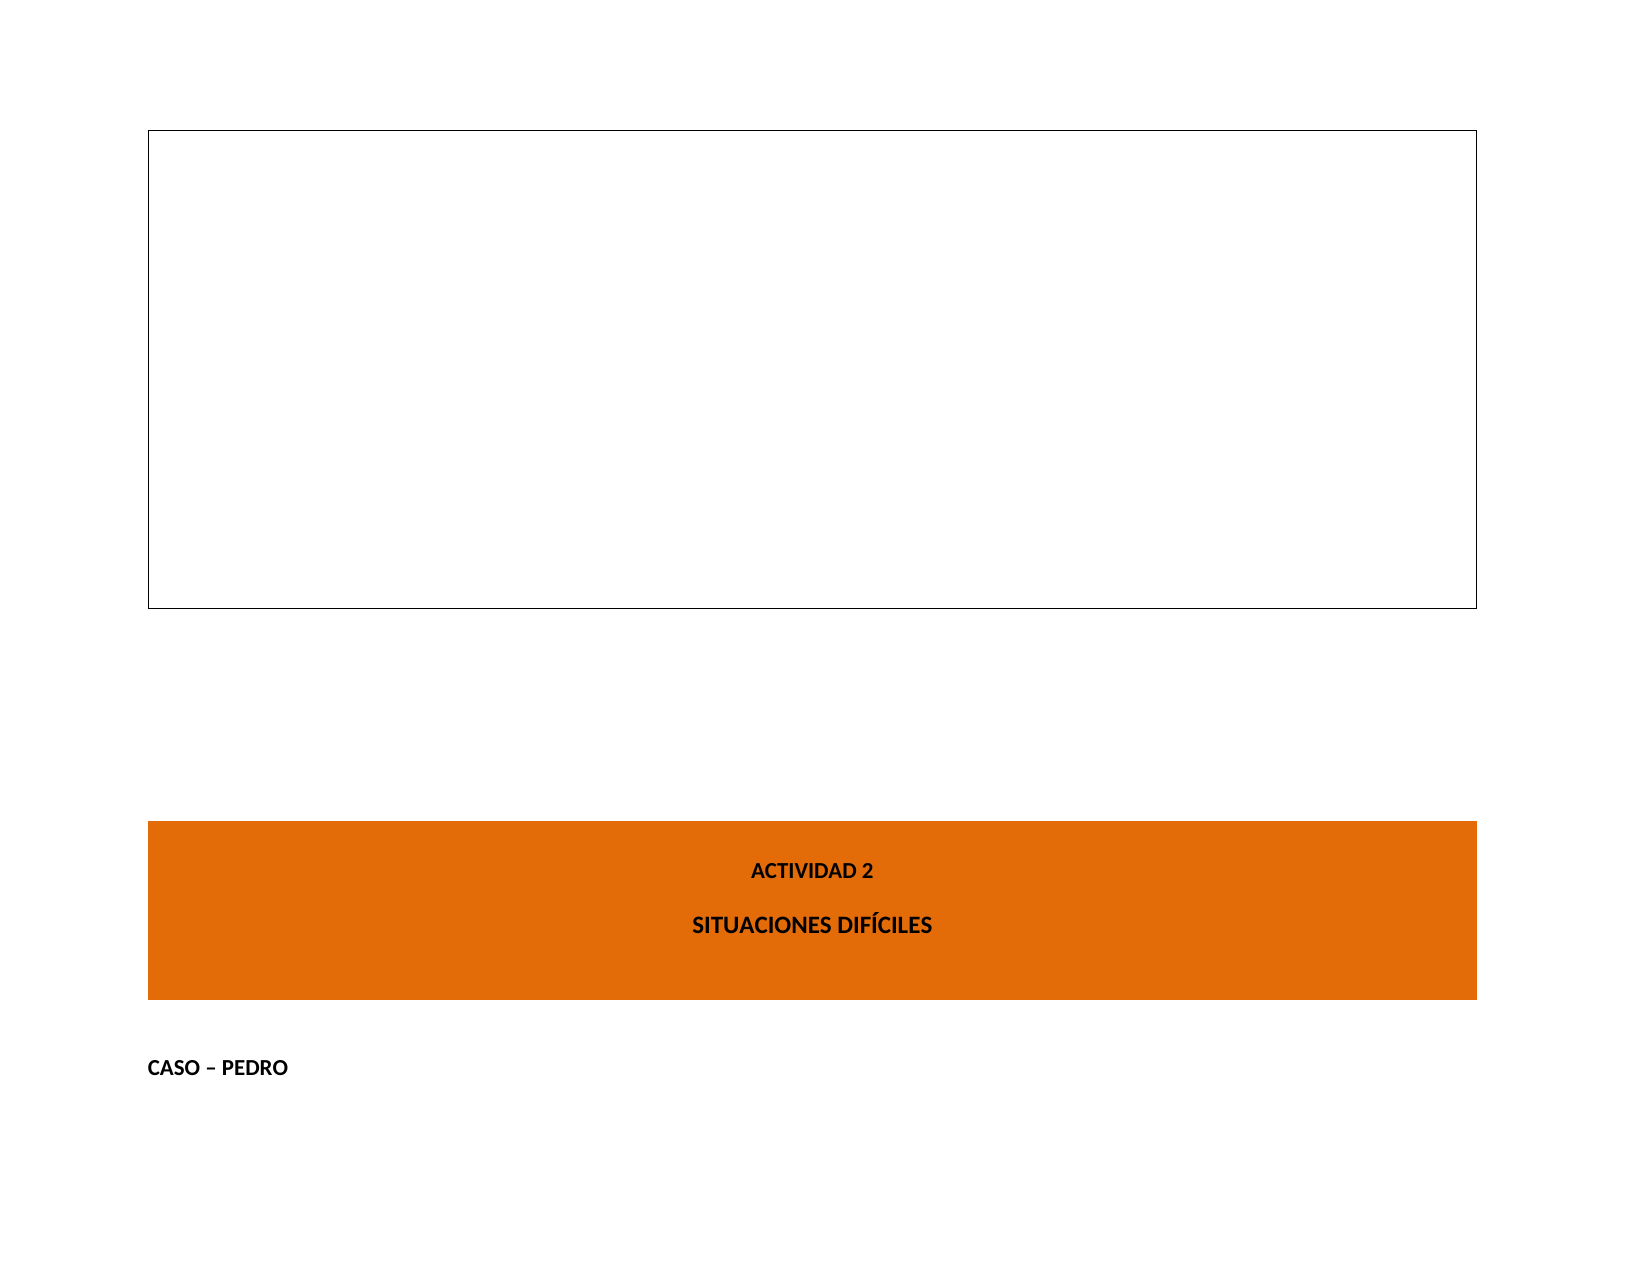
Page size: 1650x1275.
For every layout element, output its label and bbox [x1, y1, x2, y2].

table_header [136, 130, 1514, 1098]
